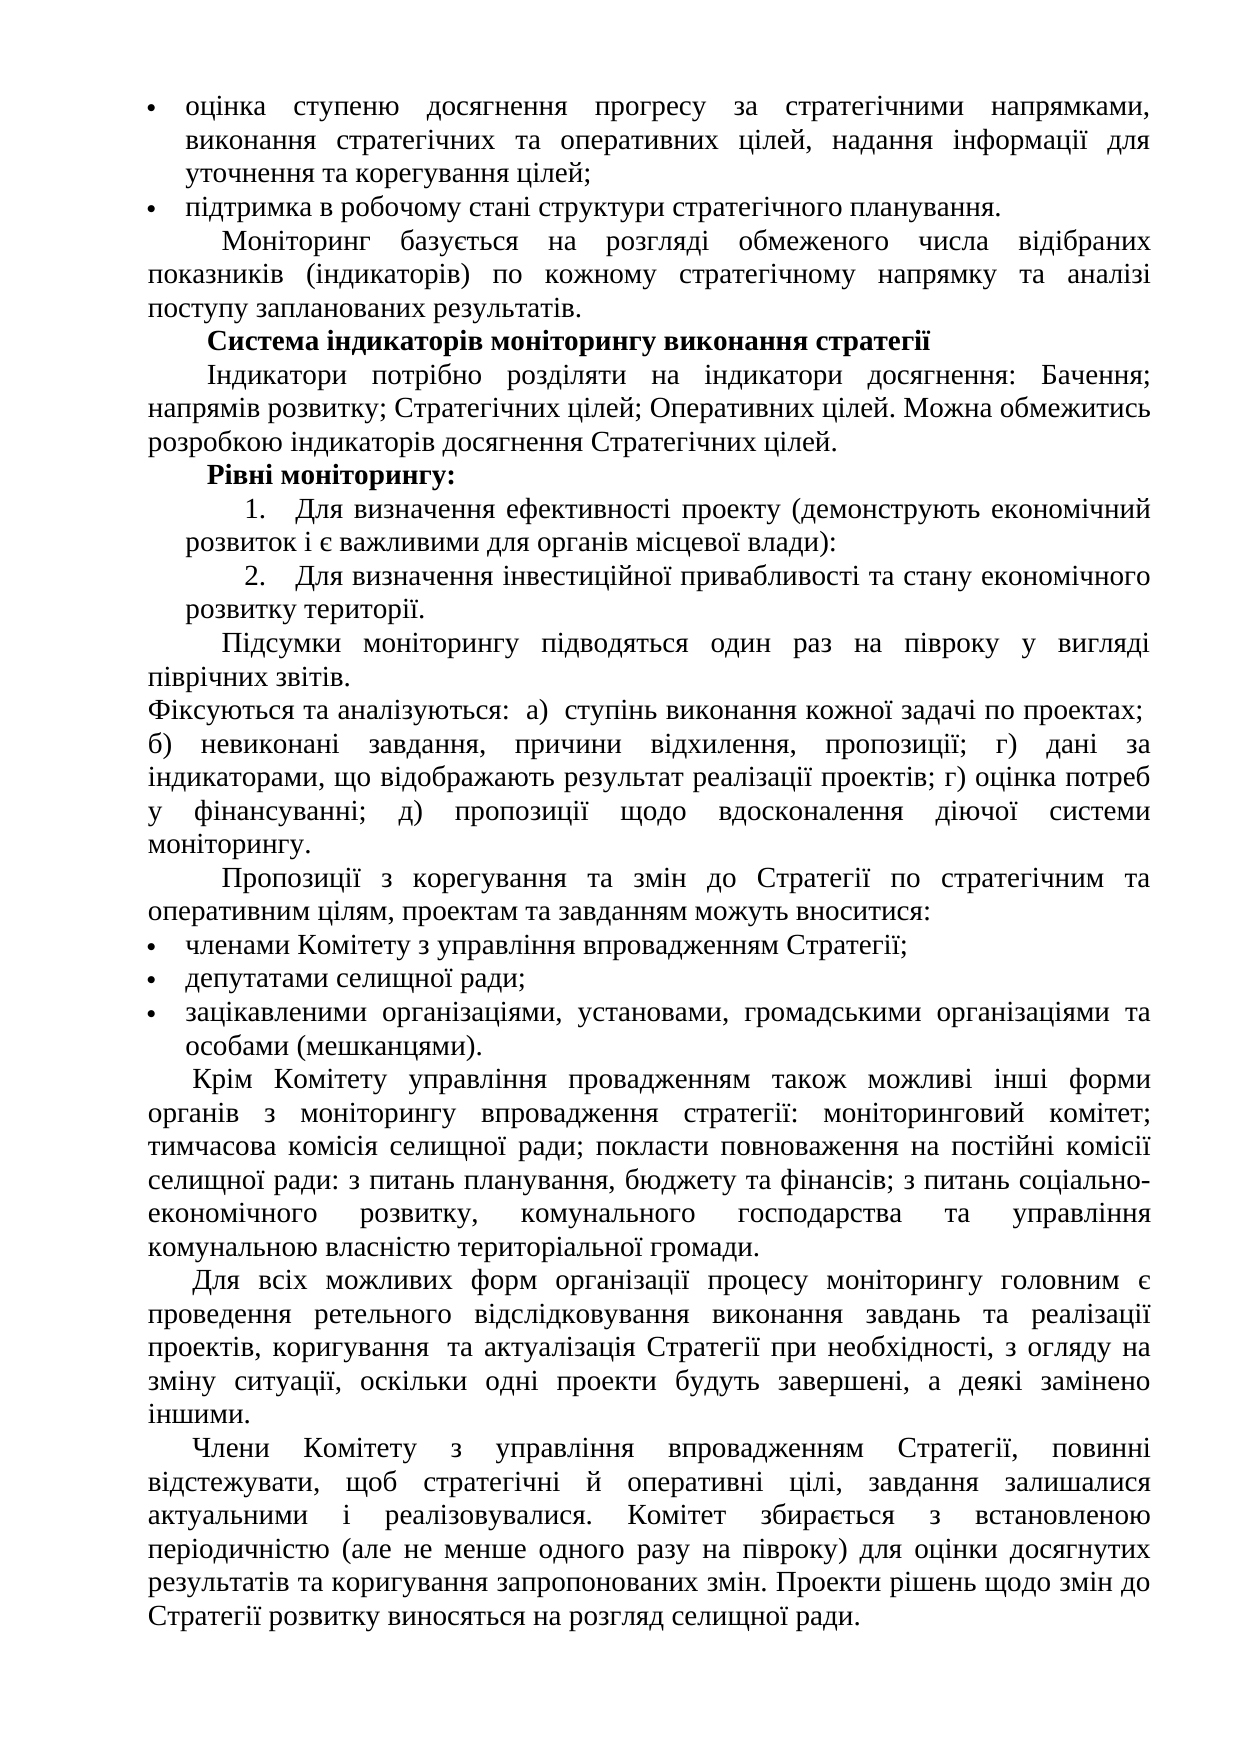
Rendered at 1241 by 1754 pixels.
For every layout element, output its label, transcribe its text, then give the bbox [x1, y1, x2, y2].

list оцінка ступеню досягнення прогресу за стратегічними напрямками, виконання стратегічних та оперативних цілей, надання інформації для уточнення та корегування цілей; [148, 88, 1151, 189]
text Для всіх можливих форм організації процесу моніторингу головним є проведення ретельного відслідковування виконання завдань та реалізації проектів, коригування та актуалізація Стратегії при необхідності, з огляду на зміну ситуації, оскільки одні проекти будуть завершені, а деякі замінено іншими. [148, 1262, 1152, 1430]
list підтримка в робочому стані структури стратегічного планування. [148, 189, 1151, 223]
text Фіксуються та аналізуються: а) ступінь виконання кожної задачі по проектах; б) невиконані завдання, причини відхилення, пропозиції; г) дані за індикаторами, що відображають результат реалізації проектів; г) оцінка потреб у фінансуванні; д) пропозиції щодо вдосконалення діючої системи моніторингу. [148, 692, 1152, 860]
text Моніторинг базується на розгляді обмеженого числа відібраних показників (індикаторів) по кожному стратегічному напрямку та аналізі поступу запланованих результатів. [148, 223, 1152, 323]
text Рівні моніторингу: [148, 457, 1152, 491]
text Крім Комітету управління провадженням також можливі інші форми органів з моніторингу впровадження стратегії: моніторинговий комітет; тимчасова комісія селищної ради; покласти повноваження на постійні комісії селищної ради: з питань планування, бюджету та фінансів; з питань соціально-економічного розвитку, комунального господарства та управління комунальною власністю територіальної громади. [148, 1061, 1152, 1262]
text Система індикаторів моніторингу виконання стратегії [148, 323, 1152, 357]
list Для визначення ефективності проекту (демонструють економічний розвиток і є важливими для органів місцевої влади): [185, 491, 1152, 558]
list Для визначення інвестиційної привабливості та стану економічного розвитку території. [185, 558, 1152, 625]
text Підсумки моніторингу підводяться один раз на півроку у вигляді піврічних звітів. [148, 625, 1151, 692]
list членами Комітету з управління впровадженням Стратегії; [148, 927, 1152, 961]
text Члени Комітету з управління впровадженням Стратегії, повинні відстежувати, щоб стратегічні й оперативні цілі, завдання залишалися актуальними і реалізовувалися. Комітет збирається з встановленою періодичністю (але не менше одного разу на півроку) для оцінки досягнутих результатів та коригування запропонованих змін. Проекти рішень щодо змін до Стратегії розвитку виносяться на розгляд селищної ради. [148, 1430, 1152, 1631]
text Індикатори потрібно розділяти на індикатори досягнення: Бачення; напрямів розвитку; Стратегічних цілей; Оперативних цілей. Можна обмежитись розробкою індикаторів досягнення Стратегічних цілей. [148, 357, 1152, 457]
list депутатами селищної ради; [148, 961, 1152, 994]
list зацікавленими організаціями, установами, громадськими організаціями та особами (мешканцями). [148, 994, 1152, 1061]
text Пропозиції з корегування та змін до Стратегії по стратегічним та оперативним цілям, проектам та завданням можуть вноситися: [148, 860, 1152, 927]
